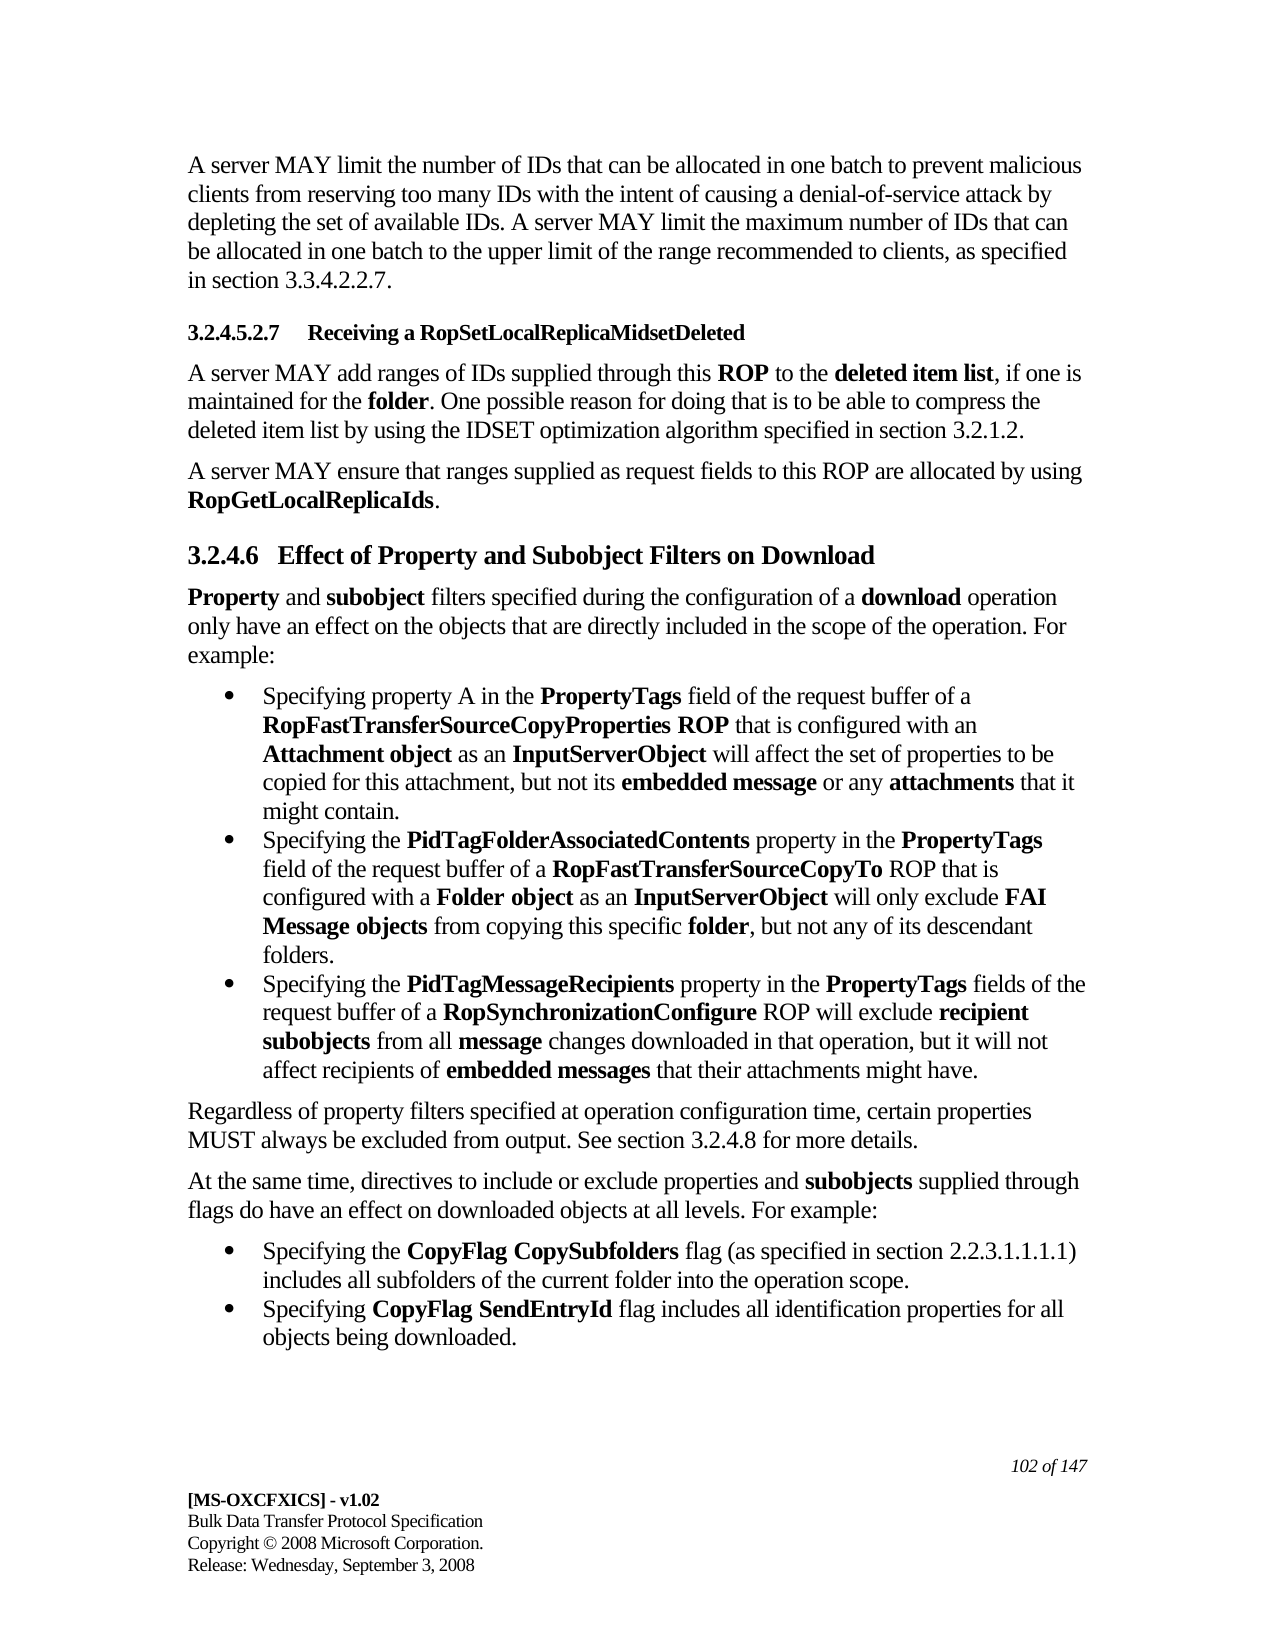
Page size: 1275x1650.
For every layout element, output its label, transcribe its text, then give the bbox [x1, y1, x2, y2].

list Specifying CopyFlag SendEntryId flag includes all identification properties for all objects being downloaded. [225, 1294, 1087, 1351]
text A server MAY add ranges of IDs supplied through this ROP to the deleted item list, if one is maintained for the folder. One possible reason for doing that is to be able to compress the deleted item list by using the IDSET optimization algorithm specified in section 3.2.1.2. [187, 358, 1087, 444]
text A server MAY limit the number of IDs that can be allocated in one batch to prevent malicious clients from reserving too many IDs with the intent of causing a denial-of-service attack by depleting the set of available IDs. A server MAY limit the maximum number of IDs that can be allocated in one batch to the upper limit of the range recommended to clients, as specified in section 3.3.4.2.2.7. [187, 150, 1087, 294]
list Specifying the PidTagMessageRecipients property in the PropertyTags fields of the request buffer of a RopSynchronizationConfigure ROP will exclude recipient subobjects from all message changes downloaded in that operation, but it will not affect recipients of embedded messages that their attachments might have. [225, 969, 1087, 1084]
text A server MAY ensure that ranges supplied as request fields to this ROP are allocated by using RopGetLocalReplicaIds. [187, 456, 1087, 514]
list Specifying the CopyFlag CopySubfolders flag (as specified in section 2.2.3.1.1.1.1) includes all subfolders of the current folder into the operation scope. [225, 1236, 1087, 1294]
subtitle Effect of Property and Subobject Filters on Download [187, 539, 1087, 570]
text Regardless of property filters specified at operation configuration time, certain properties MUST always be excluded from output. See section 3.2.4.8 for more details. [187, 1096, 1087, 1154]
list Specifying the PidTagFolderAssociatedContents property in the PropertyTags field of the request buffer of a RopFastTransferSourceCopyTo ROP that is configured with a Folder object as an InputServerObject will only exclude FAI Message objects from copying this specific folder, but not any of its descendant folders. [225, 825, 1087, 969]
list Specifying property A in the PropertyTags field of the request buffer of a RopFastTransferSourceCopyProperties ROP that is configured with an Attachment object as an InputServerObject will affect the set of properties to be copied for this attachment, but not its embedded message or any attachments that it might contain. [225, 681, 1087, 825]
text Property and subobject filters specified during the configuration of a download operation only have an effect on the objects that are directly included in the scope of the operation. For example: [187, 582, 1087, 669]
text At the same time, directives to include or exclude properties and subobjects supplied through flags do have an effect on downloaded objects at all levels. For example: [187, 1166, 1087, 1224]
subtitle Receiving a RopSetLocalReplicaMidsetDeleted [187, 319, 1087, 345]
